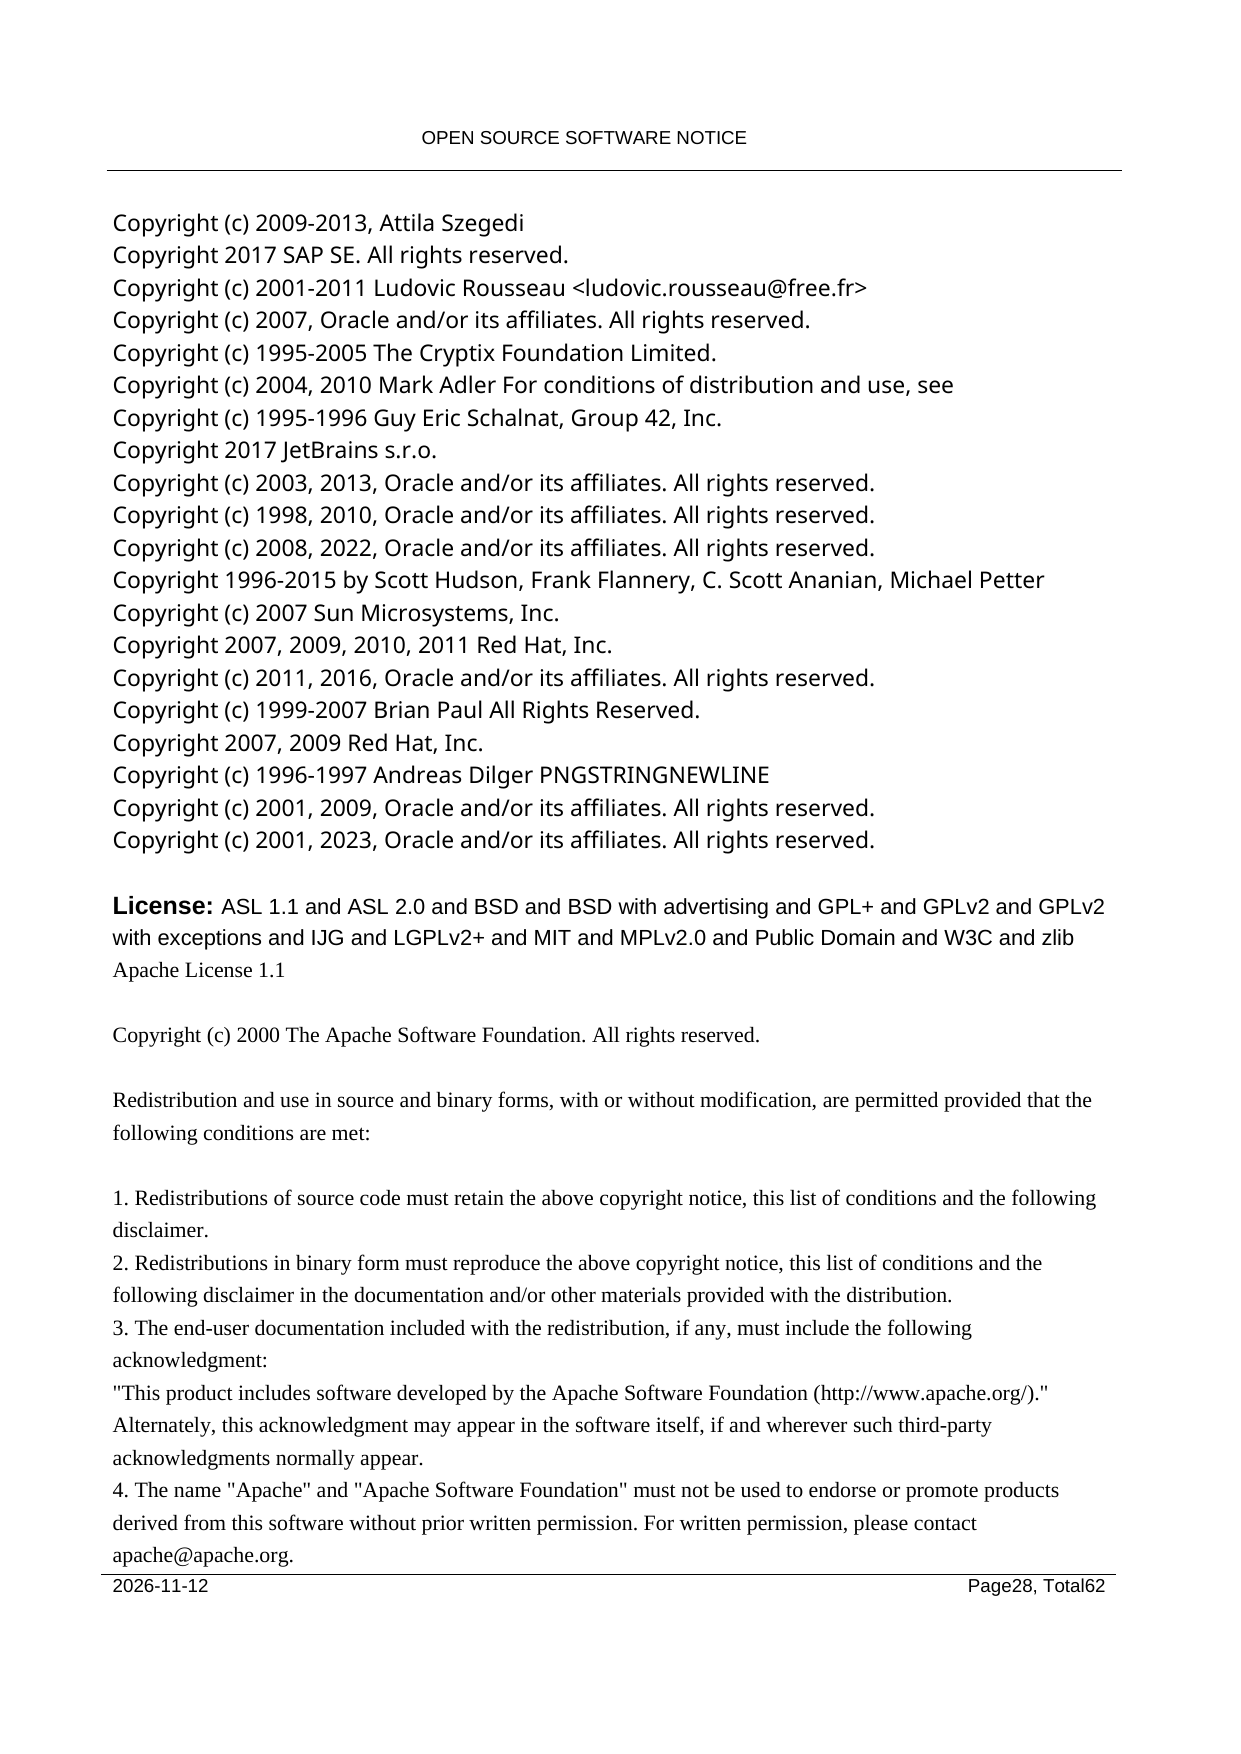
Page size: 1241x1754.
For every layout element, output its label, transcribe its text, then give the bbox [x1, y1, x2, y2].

text License: ASL 1.1 and ASL 2.0 and BSD and BSD with advertising and GPL+ and GPLv2 and GPLv2 with exceptions and IJG and LGPLv2+ and MIT and MPLv2.0 and Public Domain and W3C and zlib [112, 889, 1128, 954]
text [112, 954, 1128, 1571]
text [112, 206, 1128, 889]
